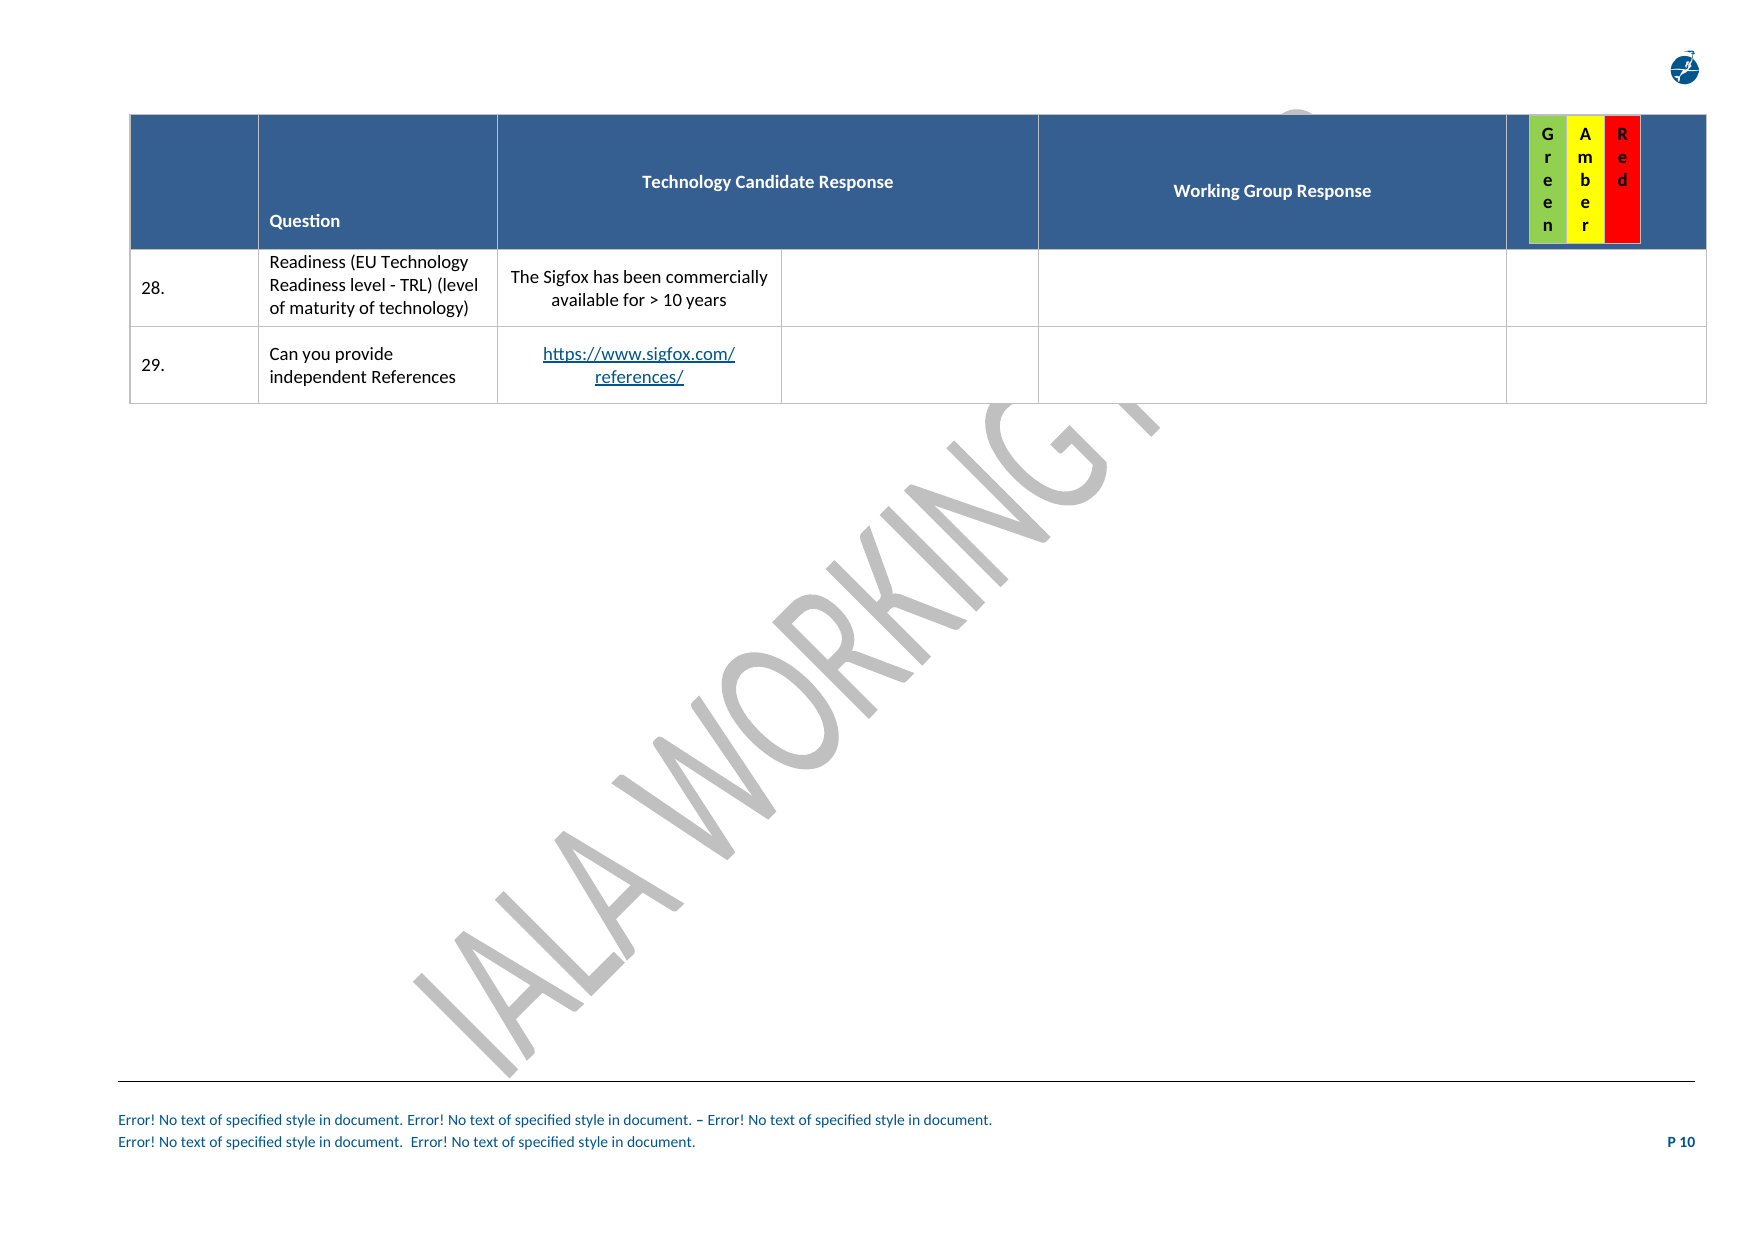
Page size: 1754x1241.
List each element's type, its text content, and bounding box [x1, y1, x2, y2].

table_cell Can you provide independent References [259, 327, 497, 403]
table_header [131, 115, 258, 249]
picture [1639, 0, 1754, 119]
table_cell [1039, 327, 1506, 403]
table_cell [1507, 327, 1706, 403]
table_cell [1039, 250, 1506, 326]
table_header Technology Candidate Response [498, 115, 1038, 249]
table_cell [1507, 250, 1706, 326]
table_cell [782, 327, 1038, 403]
table_cell [131, 250, 258, 326]
table_cell [782, 250, 1038, 326]
table_header Question [259, 115, 497, 249]
table_header Working Group Response [1039, 115, 1506, 249]
table_header [1507, 115, 1706, 249]
table_cell [131, 327, 258, 403]
table_cell The Sigfox has been commercially available for > 10 years [498, 250, 781, 326]
table_cell https://www.sigfox.com/references/ [498, 327, 781, 403]
table_cell Readiness (EU Technology Readiness level - TRL) (level of maturity of technology) [259, 250, 497, 326]
